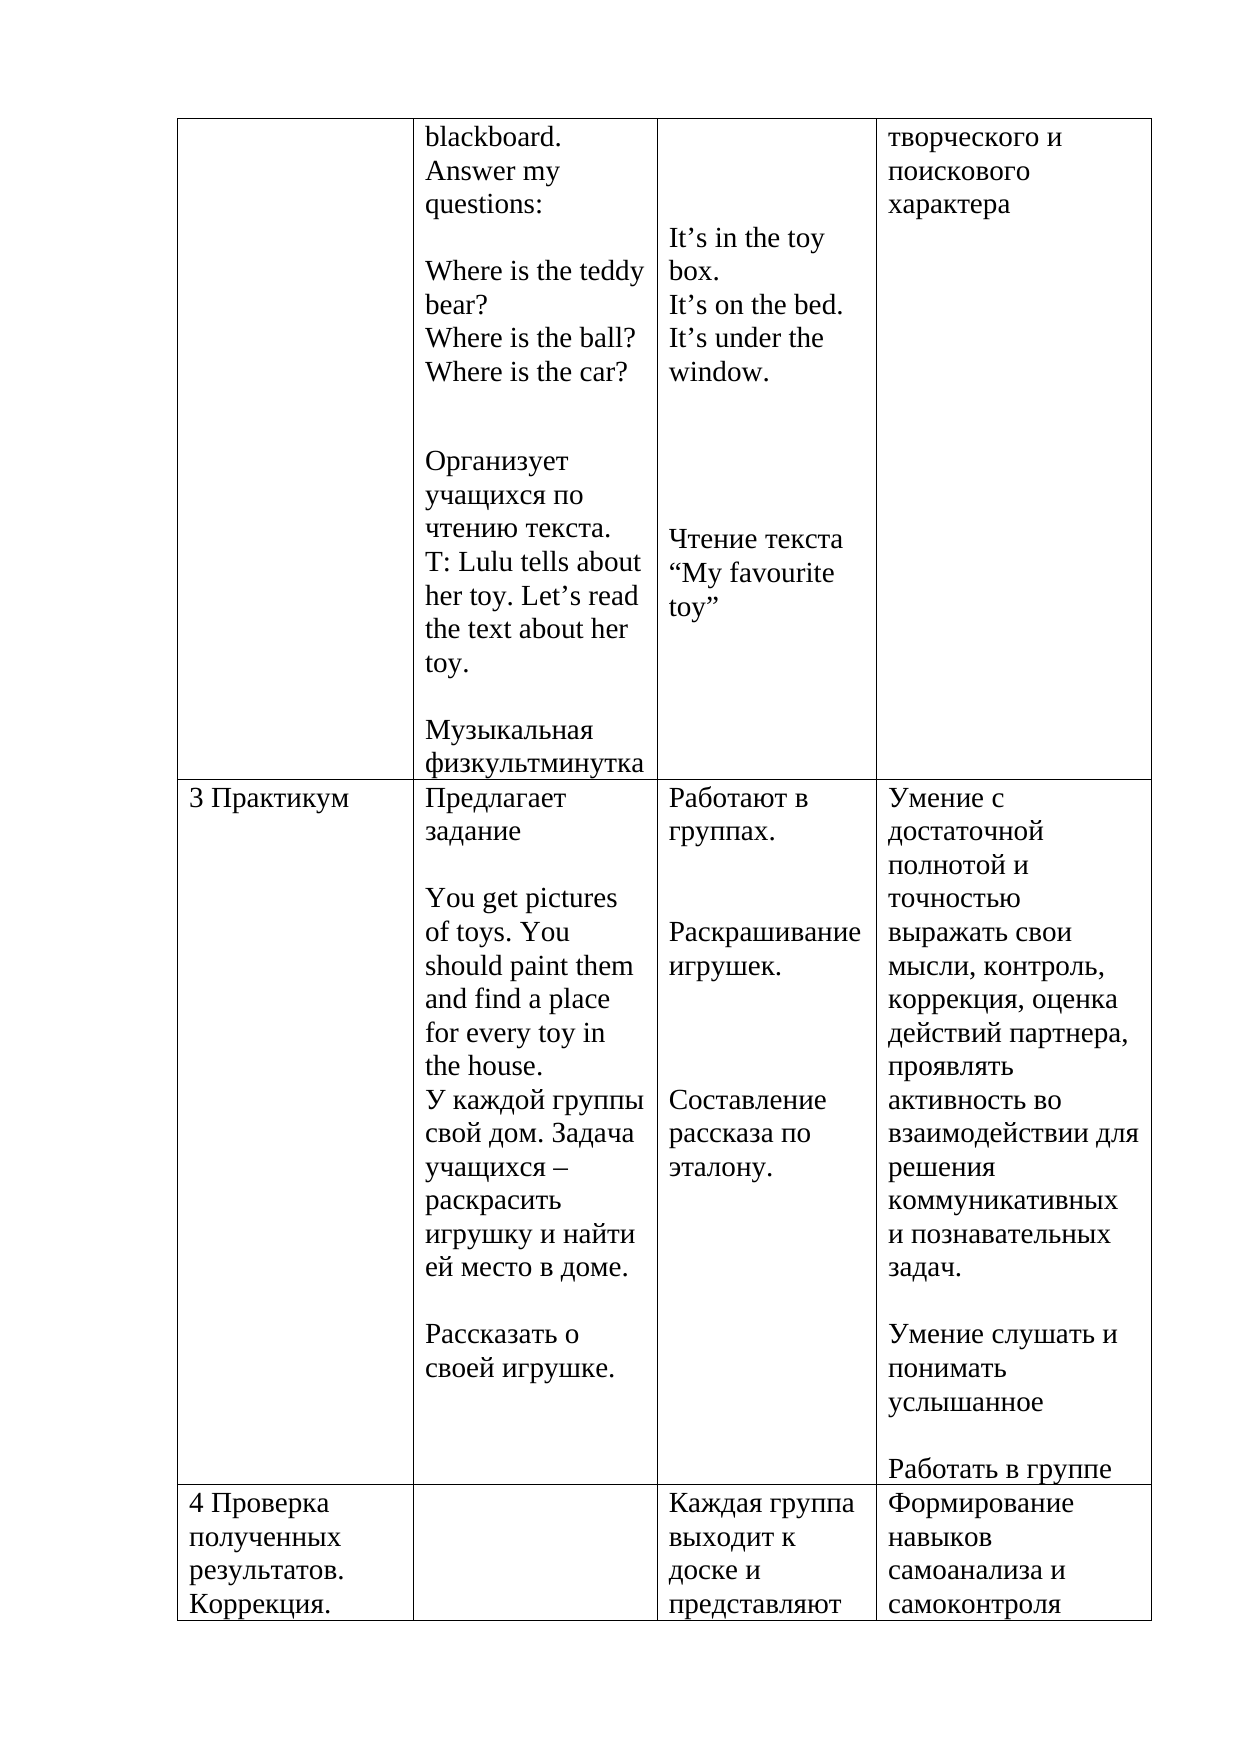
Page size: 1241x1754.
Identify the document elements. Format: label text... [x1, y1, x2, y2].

table_cell [414, 1485, 657, 1619]
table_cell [178, 119, 413, 779]
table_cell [877, 1485, 1151, 1619]
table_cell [658, 119, 876, 779]
table_cell Работают в группах. Раскрашивание игрушек. Составление рассказа по эталону. [658, 780, 876, 1484]
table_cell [877, 119, 1151, 779]
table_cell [658, 1485, 876, 1619]
table_cell 3 Практикум [178, 780, 413, 1484]
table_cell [178, 1485, 413, 1619]
table_cell Предлагает задание You get pictures of toys. You should paint them and find a place for every toy in the house. У каждой группы свой дом. Задача учащихся – раскрасить игрушку и найти ей место в доме. Рассказать о своей игрушке. [414, 780, 657, 1484]
table_cell Умение с достаточной полнотой и точностью выражать свои мысли, контроль, коррекция, оценка действий партнера, проявлять активность во взаимодействии для решения коммуникативных и познавательных задач. Умение слушать и понимать услышанное Работать в группе [877, 780, 1151, 1484]
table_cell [414, 119, 657, 779]
